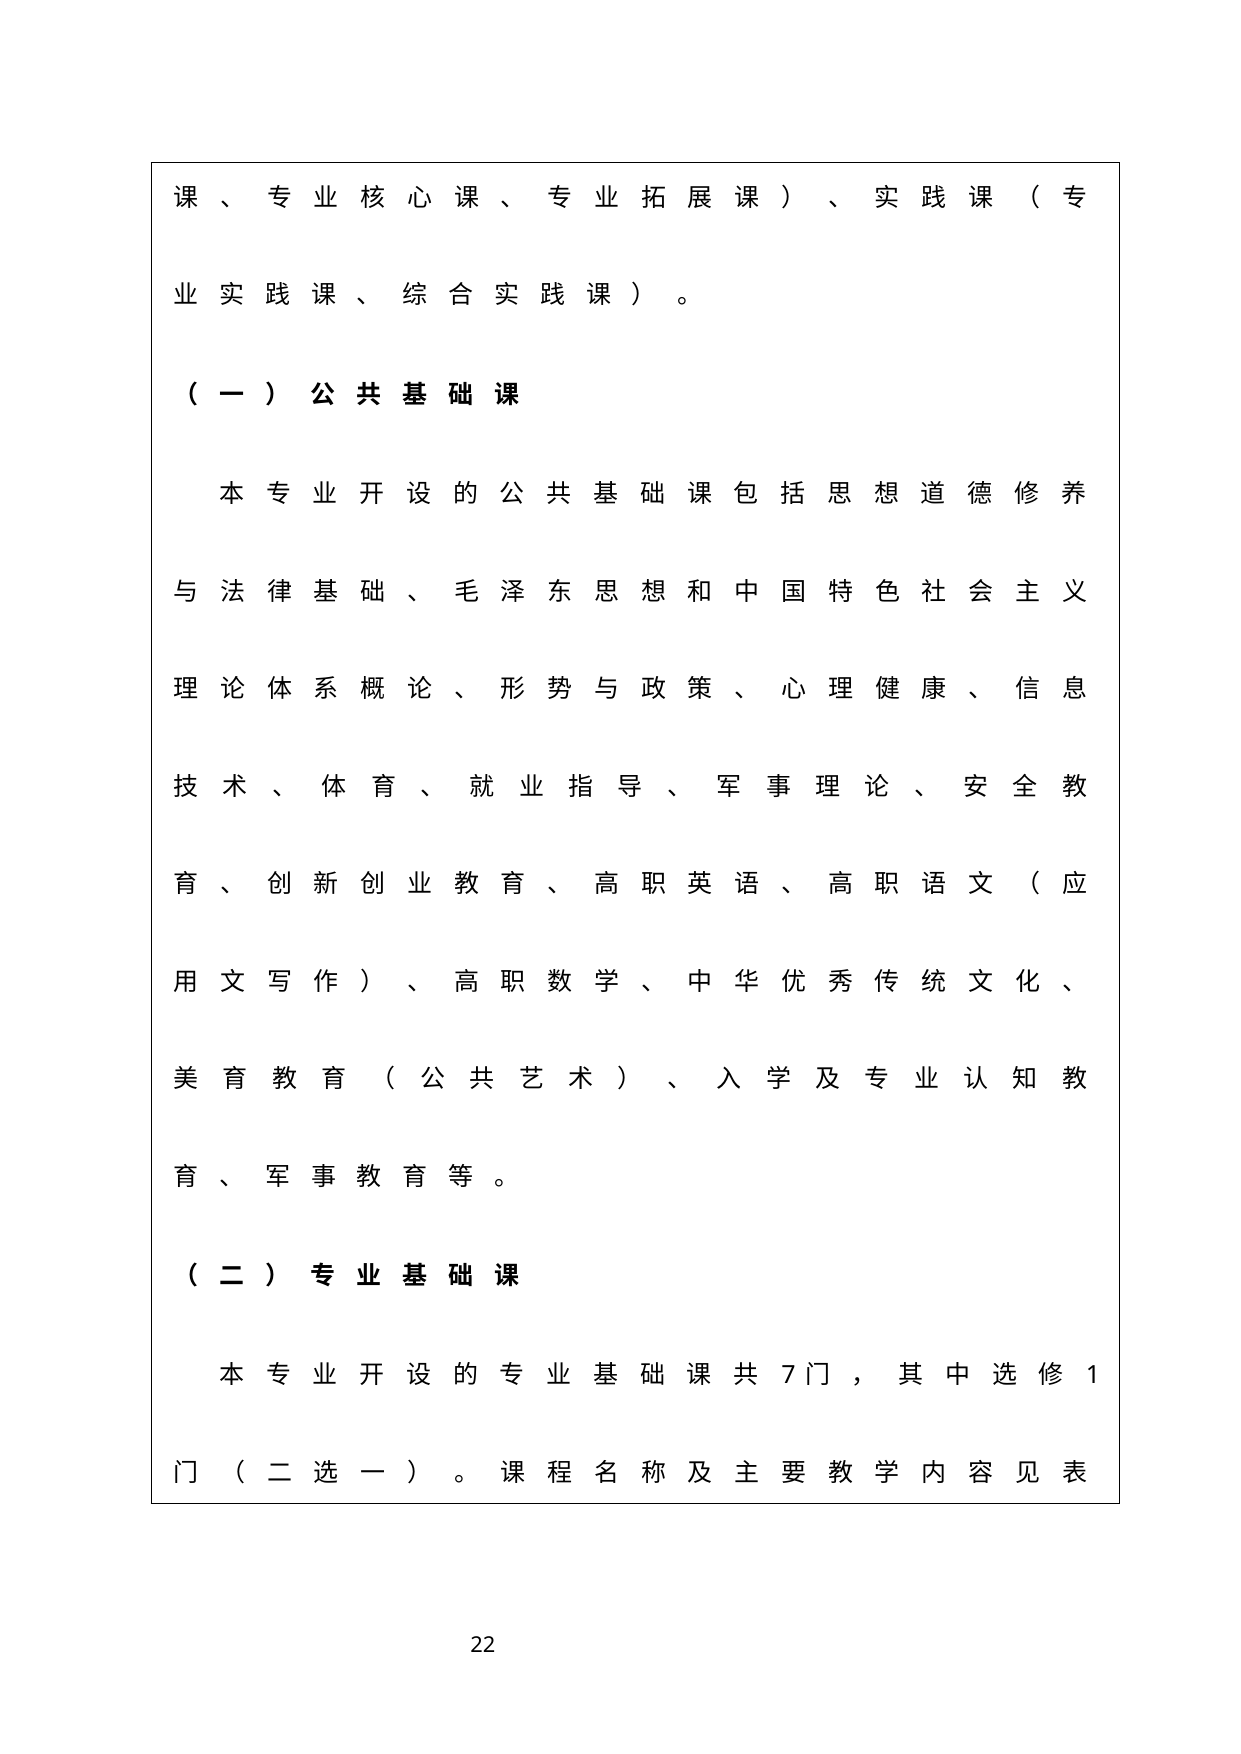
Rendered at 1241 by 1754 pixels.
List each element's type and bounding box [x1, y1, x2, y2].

table_header [152, 163, 1119, 1503]
